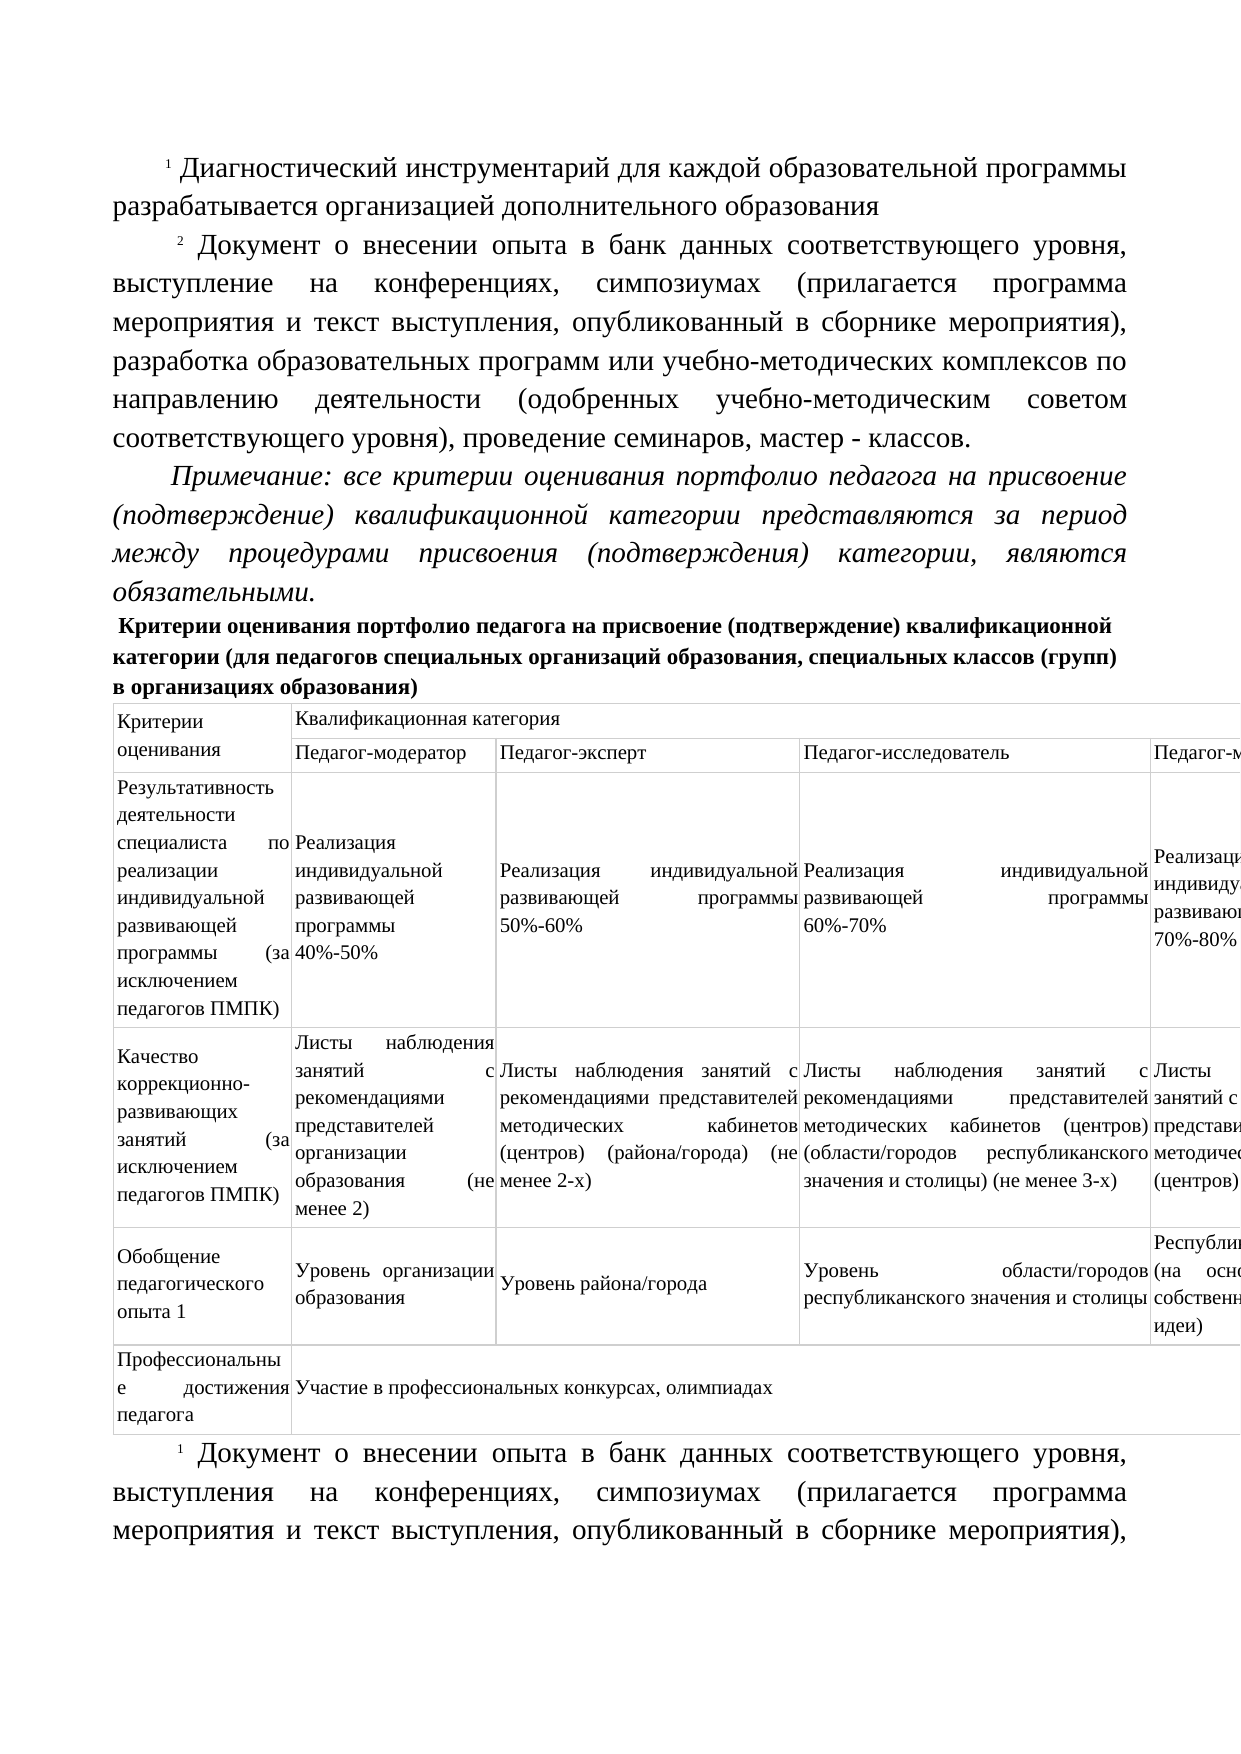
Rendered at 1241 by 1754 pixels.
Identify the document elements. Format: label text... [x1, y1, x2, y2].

table_cell Результативность деятельности специалиста по реализации индивидуальной развивающей программы (за исключением педагогов ПМПК) [114, 773, 291, 1027]
table_cell Педагог-исследователь [800, 739, 1150, 772]
table_cell Реализация индивидуальной развивающей программы 60%-70% [800, 773, 1150, 1027]
table_cell Уровень района/города [497, 1228, 799, 1344]
table_cell Уровень организации образования [292, 1228, 495, 1344]
table_cell Листы наблюдения занятий с рекомендациями представителей организации образования (не менее 2) [292, 1028, 495, 1227]
table_cell Листы наблюдения занятий с рекомендациями представителей методических кабинетов (центров) (района/города) (не менее 2-х) [497, 1028, 799, 1227]
table_cell Реализация индивидуальной развивающей программы 40%-50% [292, 773, 495, 1027]
table_cell Педагог-эксперт [497, 739, 799, 772]
text 2 Документ о внесении опыта в банк данных соответствующего уровня, выступление на конференциях, симпозиумах (прилагается программа мероприятия и текст выступления, опубликованный в сборнике мероприятия), разработка образовательных программ или учебно-методических комплексов по направлению деятельности (одобренных учебно-методическим советом соответствующего уровня), проведение семинаров, мастер - классов. [112, 227, 1128, 453]
table_cell Реализация индивидуальной развивающей программы 50%-60% [497, 773, 799, 1027]
table_cell Листы наблюдения занятий с рекомендациями представителей методических кабинетов (центров) (области/городов республиканского значения и столицы) (не менее 3-х) [800, 1028, 1150, 1227]
table_cell Листы наблюдения занятий с рекомендациями представителей областных методических кабинетов (центров) (не менее 3) [1151, 1028, 1240, 1227]
table_cell Педагог-мастер [1151, 739, 1240, 772]
table_cell Обобщение педагогического опыта 1 [114, 1228, 291, 1344]
text 1 Диагностический инструментарий для каждой образовательной программы разрабатывается организацией дополнительного образования [112, 150, 1128, 222]
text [112, 1435, 1128, 1546]
table_cell Уровень области/городов республиканского значения и столицы [800, 1228, 1150, 1344]
text Примечание: все критерии оценивания портфолио педагога на присвоение (подтверждение) квалификационной категории представляются за период между процедурами присвоения (подтверждения) категории, являются обязательными. [112, 458, 1128, 607]
table_cell Республиканский уровень (на основе реализации собственной авторской идеи) [1151, 1228, 1240, 1344]
table_header Критерии оценивания [114, 704, 291, 772]
table_header Квалификационная категория [292, 704, 1240, 737]
table_cell Качество коррекционно-развивающих занятий (за исключением педагогов ПМПК) [114, 1028, 291, 1227]
table_cell Реализация индивидуальной развивающей программы 70%-80% [1151, 773, 1240, 1027]
table_cell Профессиональные достижения педагога [114, 1346, 291, 1434]
table_cell Педагог-модератор [292, 739, 495, 772]
table_cell Участие в профессиональных конкурсах, олимпиадах [292, 1346, 1240, 1434]
text Критерии оценивания портфолио педагога на присвоение (подтверждение) квалификационной категории (для педагогов специальных организаций образования, специальных классов (групп) в организациях образования) [112, 612, 1128, 699]
